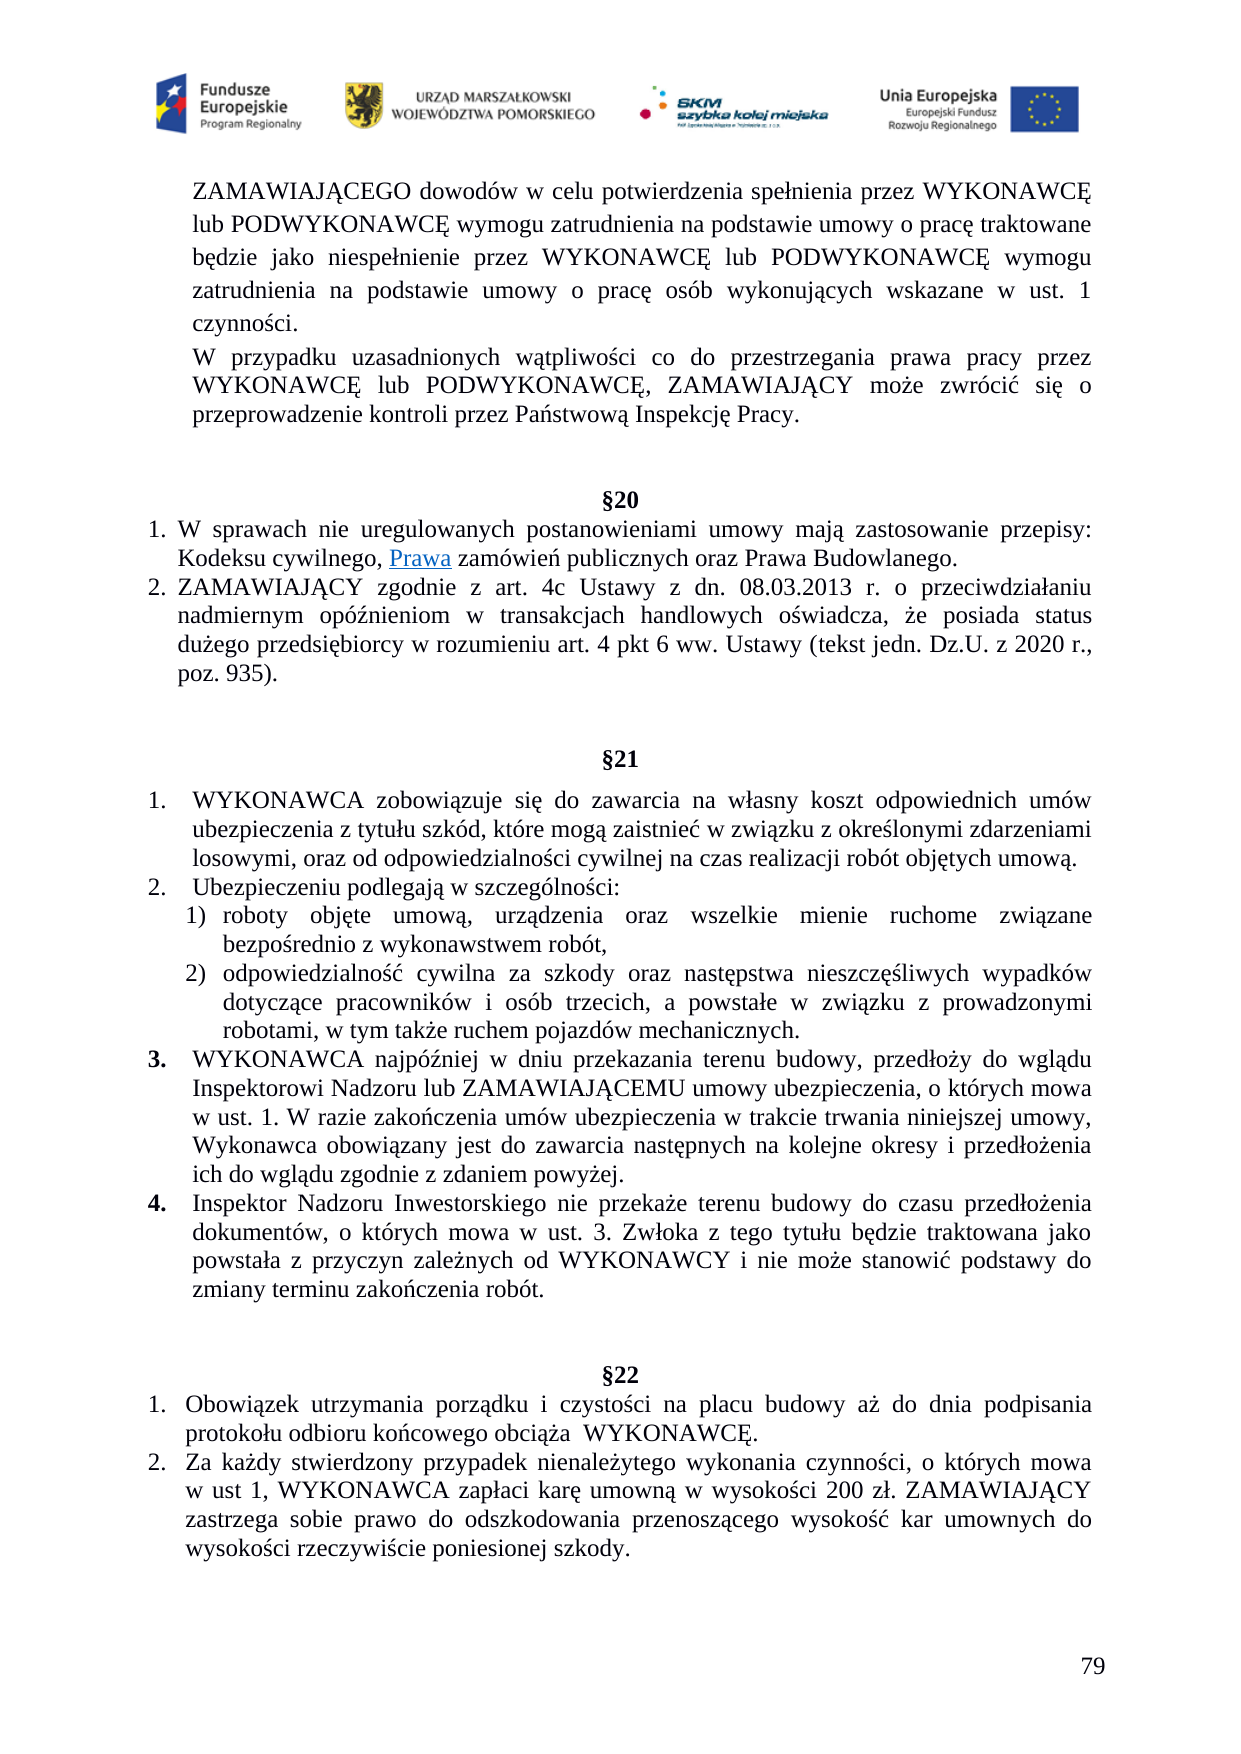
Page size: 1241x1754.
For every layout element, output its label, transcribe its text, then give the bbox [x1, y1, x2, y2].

list W sprawach nie uregulowanych postanowieniami umowy mają zastosowanie przepisy: Kodeksu cywilnego, Prawa zamówień publicznych oraz Prawa Budowlanego. [148, 514, 1093, 572]
list odpowiedzialność cywilna za szkody oraz następstwa nieszczęśliwych wypadków dotyczące pracowników i osób trzecich, a powstałe w związku z prowadzonymi robotami, w tym także ruchem pojazdów mechanicznych. [185, 958, 1093, 1044]
text W przypadku uzasadnionych wątpliwości co do przestrzegania prawa pracy przez WYKONAWCĘ lub PODWYKONAWCĘ, ZAMAWIAJĄCY może zwrócić się o przeprowadzenie kontroli przez Państwową Inspekcję Pracy. [192, 342, 1093, 428]
list Za każdy stwierdzony przypadek nienależytego wykonania czynności, o których mowa w ust 1, WYKONAWCA zapłaci karę umowną w wysokości 200 zł. ZAMAWIAJĄCY zastrzega sobie prawo do odszkodowania przenoszącego wysokość kar umownych do wysokości rzeczywiście poniesionej szkody. [148, 1447, 1093, 1562]
text §22 [148, 1360, 1093, 1389]
list roboty objęte umową, urządzenia oraz wszelkie mienie ruchome związane bezpośrednio z wykonawstwem robót, [185, 900, 1093, 958]
picture [147, 73, 1093, 148]
text §21 [148, 744, 1093, 773]
list Inspektor Nadzoru Inwestorskiego nie przekaże terenu budowy do czasu przedłożenia dokumentów, o których mowa w ust. 3. Zwłoka z tego tytułu będzie traktowana jako powstała z przyczyn zależnych od WYKONAWCY i nie może stanowić podstawy do zmiany terminu zakończenia robót. [148, 1188, 1093, 1303]
text §20 [148, 485, 1093, 514]
list ZAMAWIAJĄCY zgodnie z art. 4c Ustawy z dn. 08.03.2013 r. o przeciwdziałaniu nadmiernym opóźnieniom w transakcjach handlowych oświadcza, że posiada status dużego przedsiębiorcy w rozumieniu art. 4 pkt 6 ww. Ustawy (tekst jedn. Dz.U. z 2020 r., poz. 935). [148, 572, 1093, 687]
list Obowiązek utrzymania porządku i czystości na placu budowy aż do dnia podpisania protokołu odbioru końcowego obciąża WYKONAWCĘ. [148, 1389, 1093, 1447]
text 2. Ubezpieczeniu podlegają w szczególności: [148, 872, 1093, 900]
text 1. WYKONAWCA zobowiązuje się do zawarcia na własny koszt odpowiednich umów ubezpieczenia z tytułu szkód, które mogą zaistnieć w związku z określonymi zdarzeniami losowymi, oraz od odpowiedzialności cywilnej na czas realizacji robót objętych umową. [148, 785, 1093, 872]
list WYKONAWCA najpóźniej w dniu przekazania terenu budowy, przedłoży do wglądu Inspektorowi Nadzoru lub ZAMAWIAJĄCEMU umowy ubezpieczenia, o których mowa w ust. 1. W razie zakończenia umów ubezpieczenia w trakcie trwania niniejszej umowy, Wykonawca obowiązany jest do zawarcia następnych na kolejne okresy i przedłożenia ich do wglądu zgodnie z zdaniem powyżej. [148, 1044, 1093, 1188]
